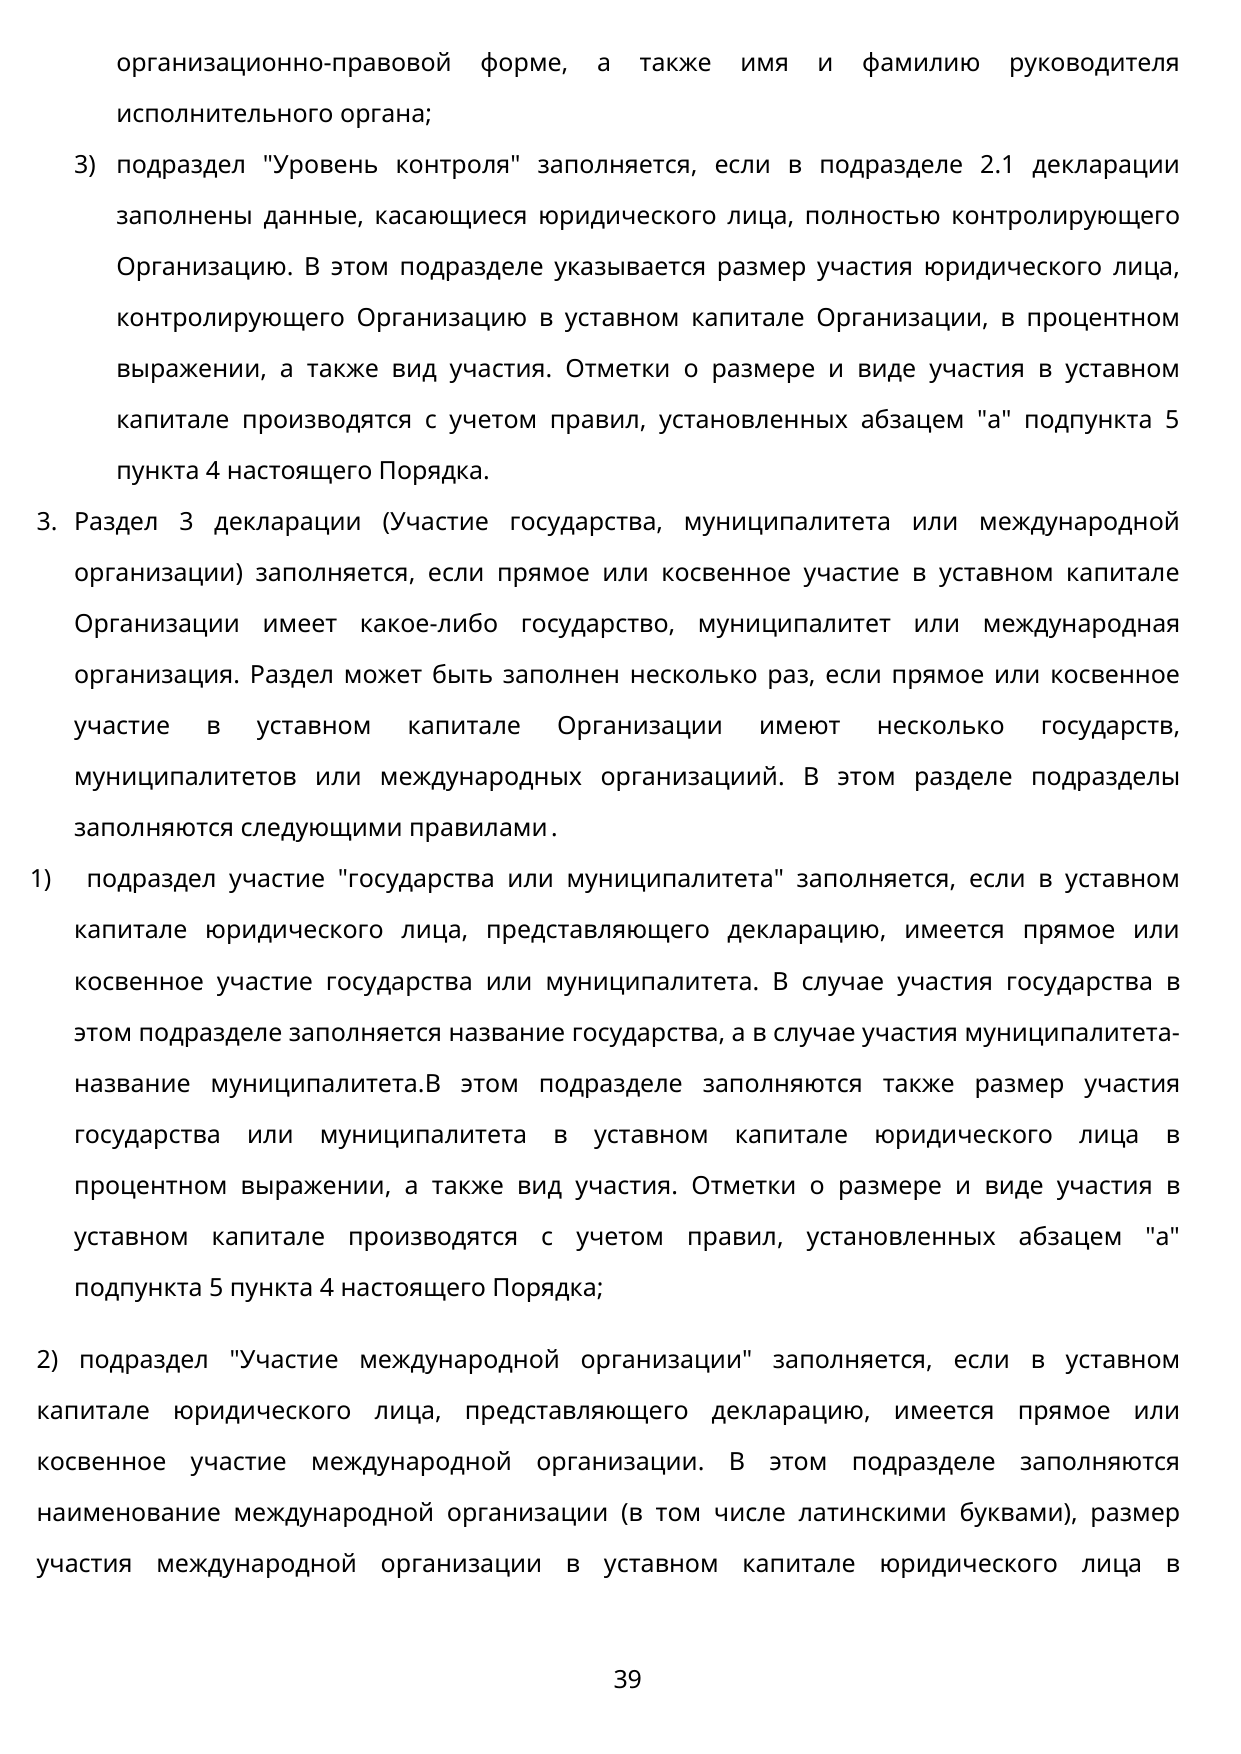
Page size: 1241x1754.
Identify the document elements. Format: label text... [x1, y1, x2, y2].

list подраздел участие "государства или муниципалитета" заполняется, если в уставном капитале юридического лица, представляющего декларацию, имеется прямое или косвенное участие государства или муниципалитета. В случае участия государства в этом подразделе заполняется название государства, а в случае участия муниципалитета- название муниципалитета.В этом подразделе заполняются также размер участия государства или муниципалитета в уставном капитале юридического лица в процентном выражении, а также вид участия. Отметки о размере и виде участия в уставном капитале производятся с учетом правил, установленных абзацем "а" подпункта 5 пункта 4 настоящего Порядка; [29, 861, 1181, 1303]
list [74, 44, 1181, 129]
list Раздел 3 декларации (Участие государства, муниципалитета или международной организации) заполняется, если прямое или косвенное участие в уставном капитале Организации имеет какое-либо государство, муниципалитет или международная организация. Раздел может быть заполнен несколько раз, если прямое или косвенное участие в уставном капитале Организации имеют несколько государств, муниципалитетов или международных организациий. В этом разделе подразделы заполняются следующими правилами․ [36, 504, 1181, 844]
list подраздел "Уровень контроля" заполняется, если в подразделе 2.1 декларации заполнены данные, касающиеся юридического лица, полностью контролирующего Организацию. В этом подразделе указывается размер участия юридического лица, контролирующего Организацию в уставном капитале Организации, в процентном выражении, а также вид участия. Отметки о размере и виде участия в уставном капитале производятся с учетом правил, установленных абзацем "а" подпункта 5 пункта 4 настоящего Порядка. [74, 146, 1181, 487]
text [36, 1341, 1181, 1579]
